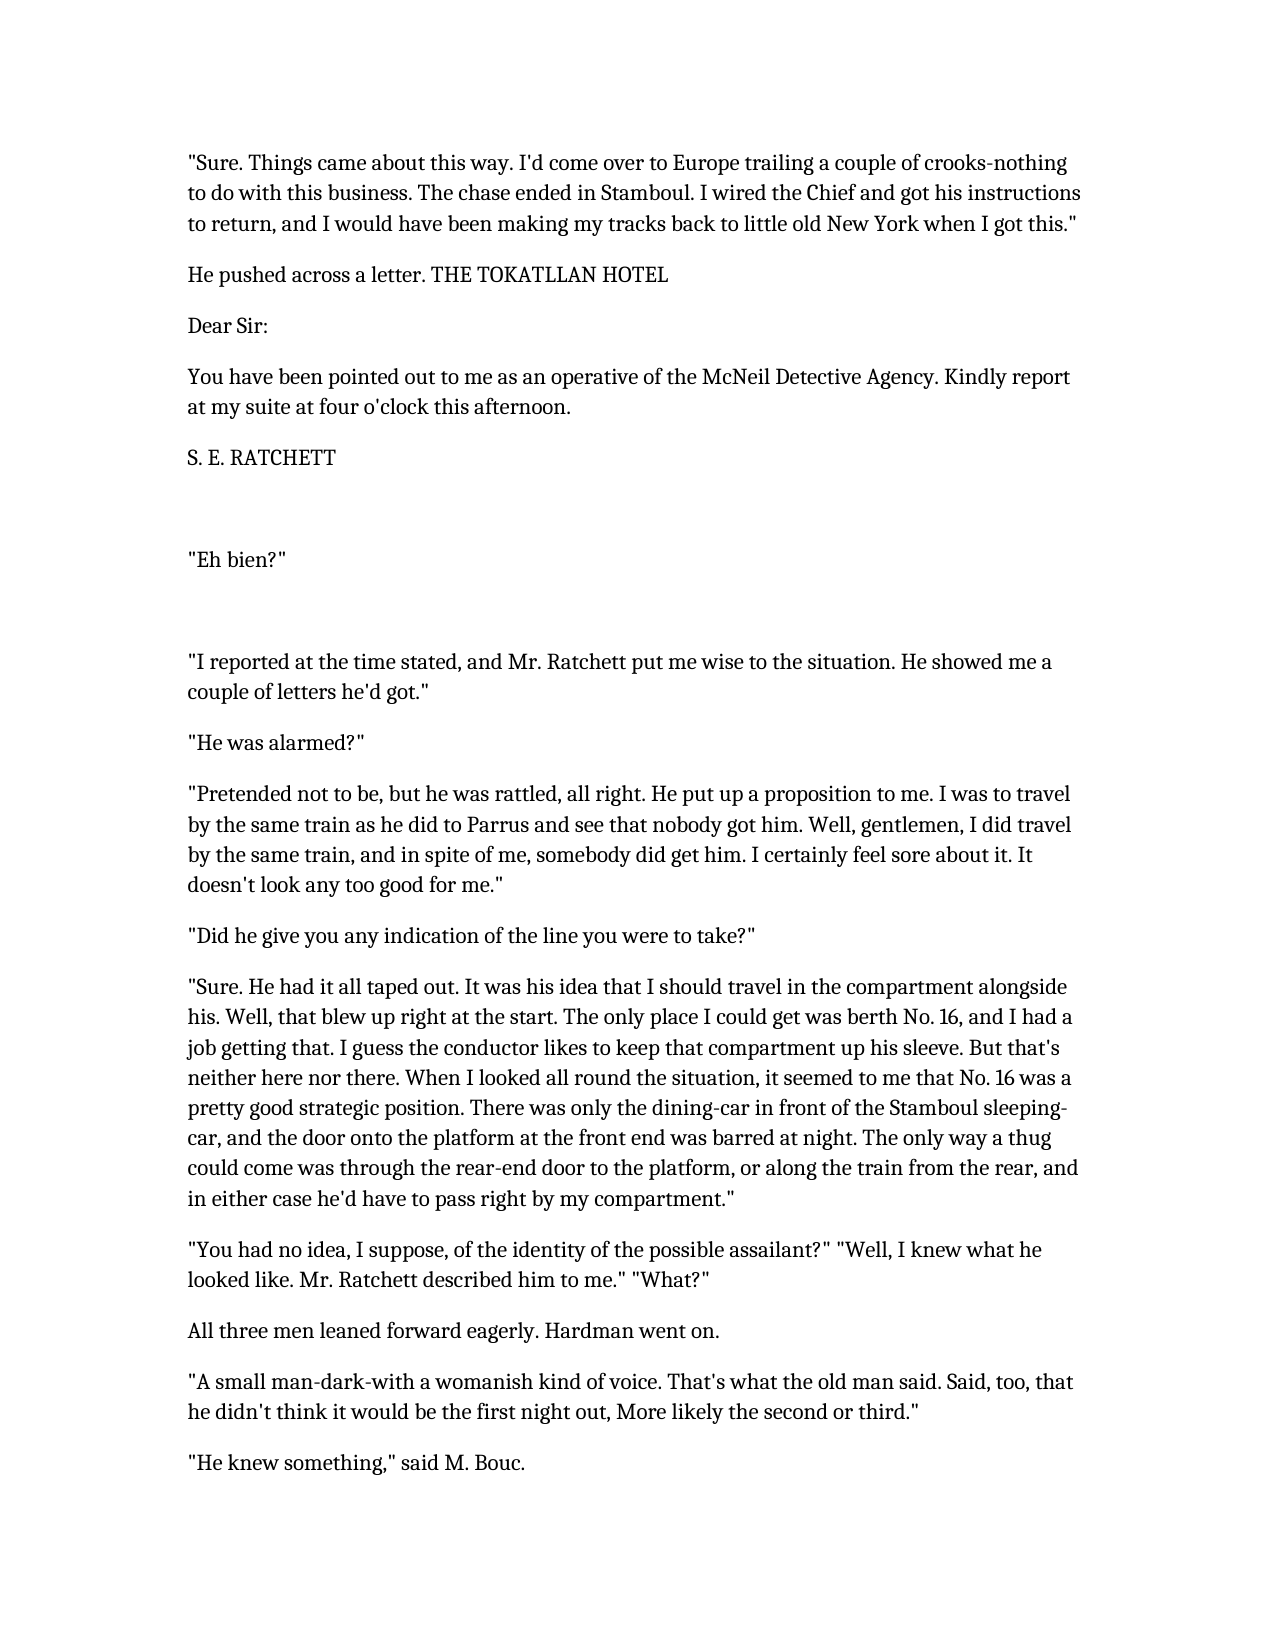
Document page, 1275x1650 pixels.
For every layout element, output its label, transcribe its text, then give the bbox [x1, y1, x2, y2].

text "Did he give you any indication of the line you were to take?" [187, 923, 1087, 949]
text "He was alarmed?" [187, 730, 1087, 757]
text All three men leaned forward eagerly. Hardman went on. [187, 1318, 1087, 1344]
text He pushed across a letter. THE TOKATLLAN HOTEL [187, 261, 1087, 288]
text "I reported at the time stated, and Mr. Ratchett put me wise to the situation. He showed me a couple of letters he'd got." [187, 649, 1087, 706]
text You have been pointed out to me as an operative of the McNeil Detective Agency. Kindly report at my suite at four o'clock this afternoon. [187, 363, 1087, 420]
text S. E. RATCHETT [187, 445, 1087, 471]
text "Eh bien?" [187, 547, 1087, 573]
text "He knew something," said M. Bouc. [187, 1450, 1087, 1476]
text Dear Sir: [187, 312, 1087, 339]
text "A small man-dark-with a womanish kind of voice. That's what the old man said. Said, too, that he didn't think it would be the first night out, More likely the second or third." [187, 1369, 1087, 1425]
text "Sure. Things came about this way. I'd come over to Europe trailing a couple of crooks-nothing to do with this business. The chase ended in Stamboul. I wired the Chief and got his instructions to return, and I would have been making my tracks back to little old New York when I got this." [187, 150, 1087, 237]
text "Pretended not to be, but he was rattled, all right. He put up a proposition to me. I was to travel by the same train as he did to Parrus and see that nobody got him. Well, gentlemen, I did travel by the same train, and in spite of me, somebody did get him. I certainly feel sore about it. It doesn't look any too good for me." [187, 781, 1087, 898]
text "Sure. He had it all taped out. It was his idea that I should travel in the compartment alongside his. Well, that blew up right at the start. The only place I could get was berth No. 16, and I had a job getting that. I guess the conductor likes to keep that compartment up his sleeve. But that's neither here nor there. When I looked all round the situation, it seemed to me that No. 16 was a pretty good strategic position. There was only the dining-car in front of the Stamboul sleeping- car, and the door onto the platform at the front end was barred at night. The only way a thug could come was through the rear-end door to the platform, or along the train from the rear, and in either case he'd have to pass right by my compartment." [187, 974, 1087, 1212]
text "You had no idea, I suppose, of the identity of the possible assailant?" "Well, I knew what he looked like. Mr. Ratchett described him to me." "What?" [187, 1236, 1087, 1293]
